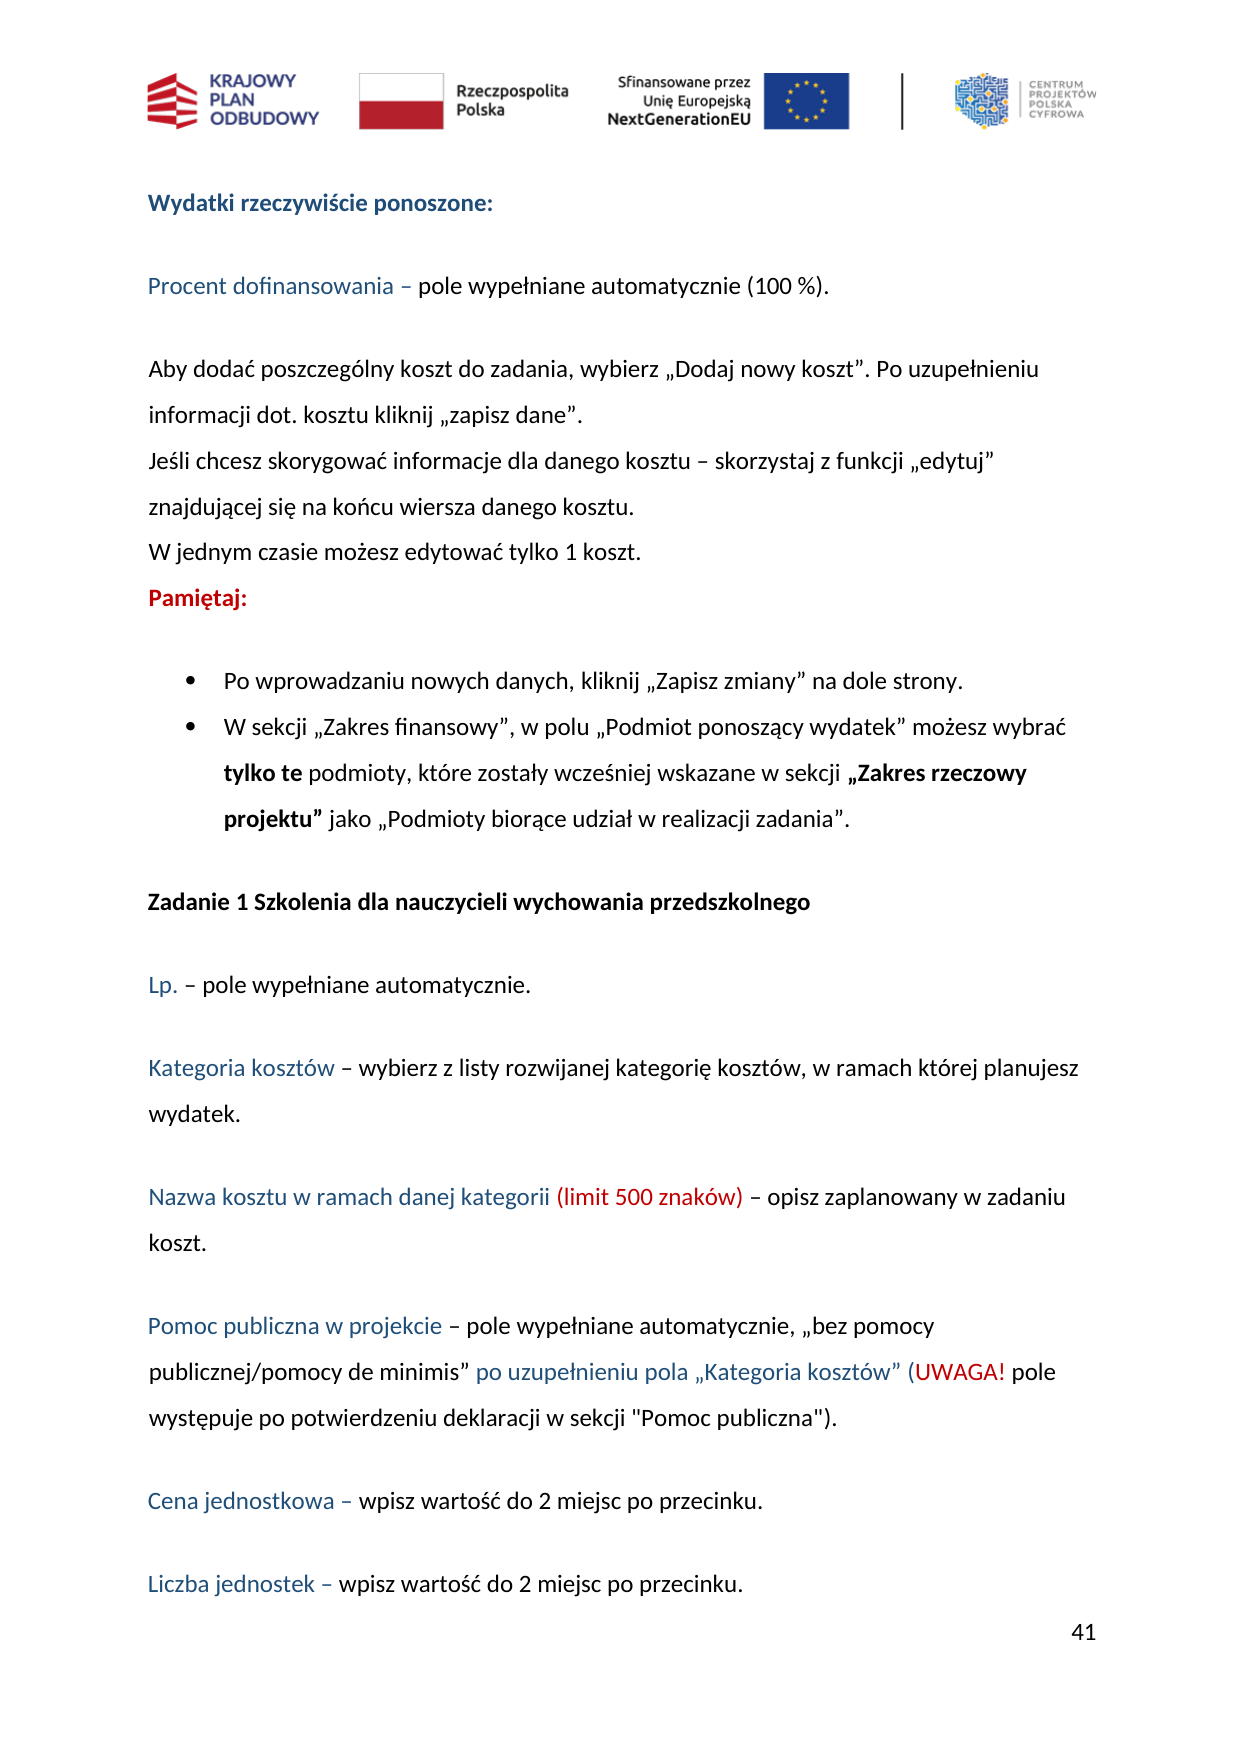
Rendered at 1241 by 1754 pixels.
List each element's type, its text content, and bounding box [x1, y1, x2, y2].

text Jeśli chcesz skorygować informacje dla danego kosztu – skorzystaj z funkcji „edytuj” znajdującej się na końcu wiersza danego kosztu. [148, 445, 1096, 521]
text Zadanie 1 Szkolenia dla nauczycieli wychowania przedszkolnego [148, 886, 1096, 916]
list W sekcji „Zakres finansowy”, w polu „Podmiot ponoszący wydatek” możesz wybrać tylko te podmioty, które zostały wcześniej wskazane w sekcji „Zakres rzeczowy projektu” jako „Podmioty biorące udział w realizacji zadania”. [186, 711, 1096, 833]
list Po wprowadzaniu nowych danych, kliknij „Zapisz zmiany” na dole strony. [186, 666, 1096, 696]
text W jednym czasie możesz edytować tylko 1 koszt. [148, 537, 1096, 567]
text Kategoria kosztów – wybierz z listy rozwijanej kategorię kosztów, w ramach której planujesz wydatek. [148, 1052, 1094, 1129]
text Lp. – pole wypełniane automatycznie. [148, 969, 1094, 1000]
text Cena jednostkowa – wpisz wartość do 2 miejsc po przecinku. [148, 1485, 1094, 1516]
text Procent dofinansowania – pole wypełniane automatycznie (100 %). [148, 270, 1094, 301]
picture [147, 73, 1097, 130]
text Pomoc publiczna w projekcie – pole wypełniane automatycznie, „bez pomocy publicznej/pomocy de minimis” po uzupełnieniu pola „Kategoria kosztów” (UWAGA! pole występuje po potwierdzeniu deklaracji w sekcji "Pomoc publiczna"). [148, 1310, 1094, 1432]
subtitle Wydatki rzeczywiście ponoszone: [148, 187, 1096, 218]
text Liczba jednostek – wpisz wartość do 2 miejsc po przecinku. [148, 1568, 1094, 1599]
text Nazwa kosztu w ramach danej kategorii (limit 500 znaków) – opisz zaplanowany w zadaniu koszt. [148, 1181, 1094, 1258]
text Pamiętaj: [148, 582, 1096, 613]
text Aby dodać poszczególny koszt do zadania, wybierz „Dodaj nowy koszt”. Po uzupełnieniu informacji dot. kosztu kliknij „zapisz dane”. [148, 354, 1096, 430]
